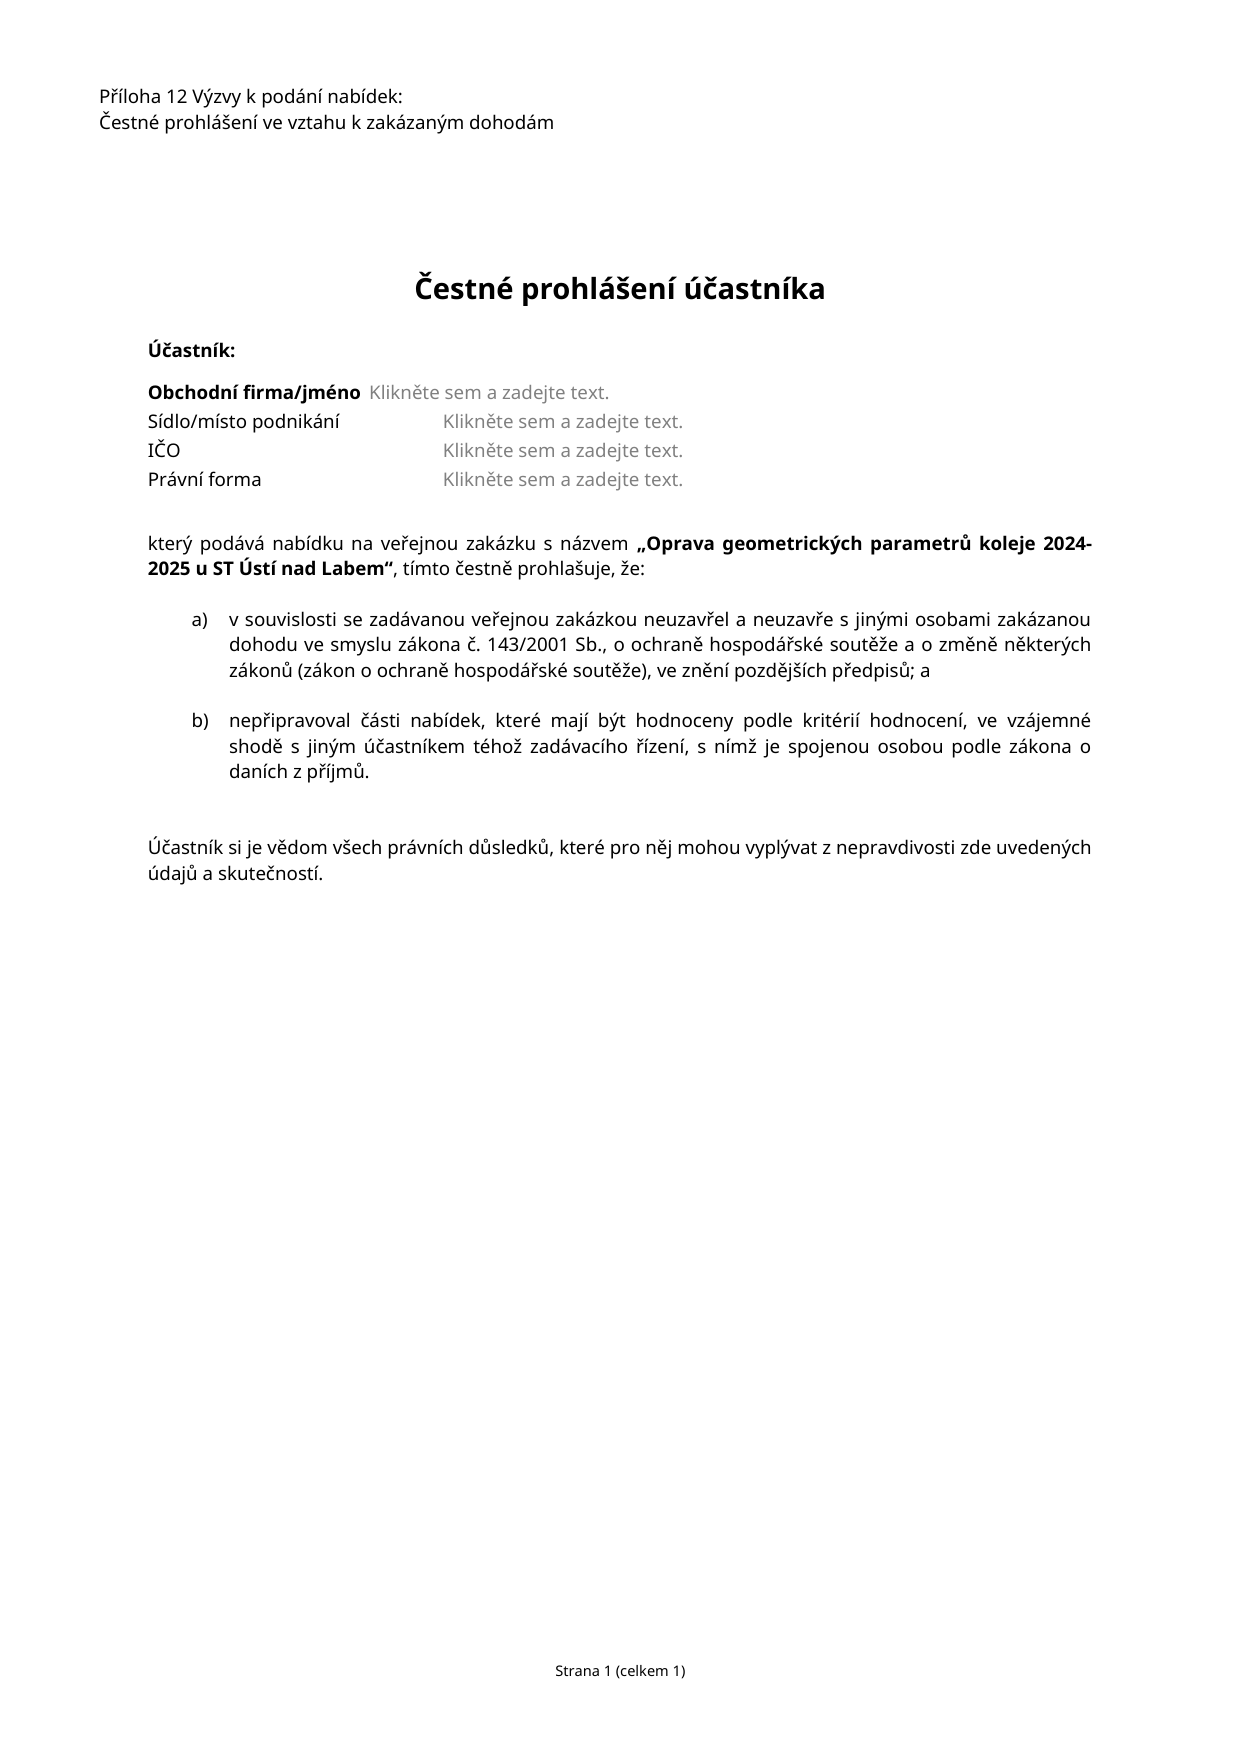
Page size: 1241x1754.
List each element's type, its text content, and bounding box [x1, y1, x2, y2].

text Účastník si je vědom všech právních důsledků, které pro něj mohou vyplývat z nepravdivosti zde uvedených údajů a skutečností. [148, 835, 1093, 886]
title Čestné prohlášení účastníka [148, 268, 1093, 308]
text Obchodní firma/jméno [148, 376, 1093, 405]
text Účastník: [148, 333, 1093, 364]
text Právní forma [148, 463, 1093, 492]
list nepřipravoval části nabídek, které mají být hodnoceny podle kritérií hodnocení, ve vzájemné shodě s jiným účastníkem téhož zadávacího řízení, s nímž je spojenou osobou podle zákona o daních z příjmů. [191, 708, 1093, 784]
list v souvislosti se zadávanou veřejnou zakázkou neuzavřel a neuzavře s jinými osobami zakázanou dohodu ve smyslu zákona č. 143/2001 Sb., o ochraně hospodářské soutěže a o změně některých zákonů (zákon o ochraně hospodářské soutěže), ve znění pozdějších předpisů; a [191, 606, 1093, 683]
text který podává nabídku na veřejnou zakázku s názvem „Oprava geometrických parametrů koleje 2024-2025 u ST Ústí nad Labem“, tímto čestně prohlašuje, že: [148, 530, 1093, 581]
text IČO [148, 434, 1093, 463]
text Sídlo/místo podnikání [148, 405, 1093, 434]
